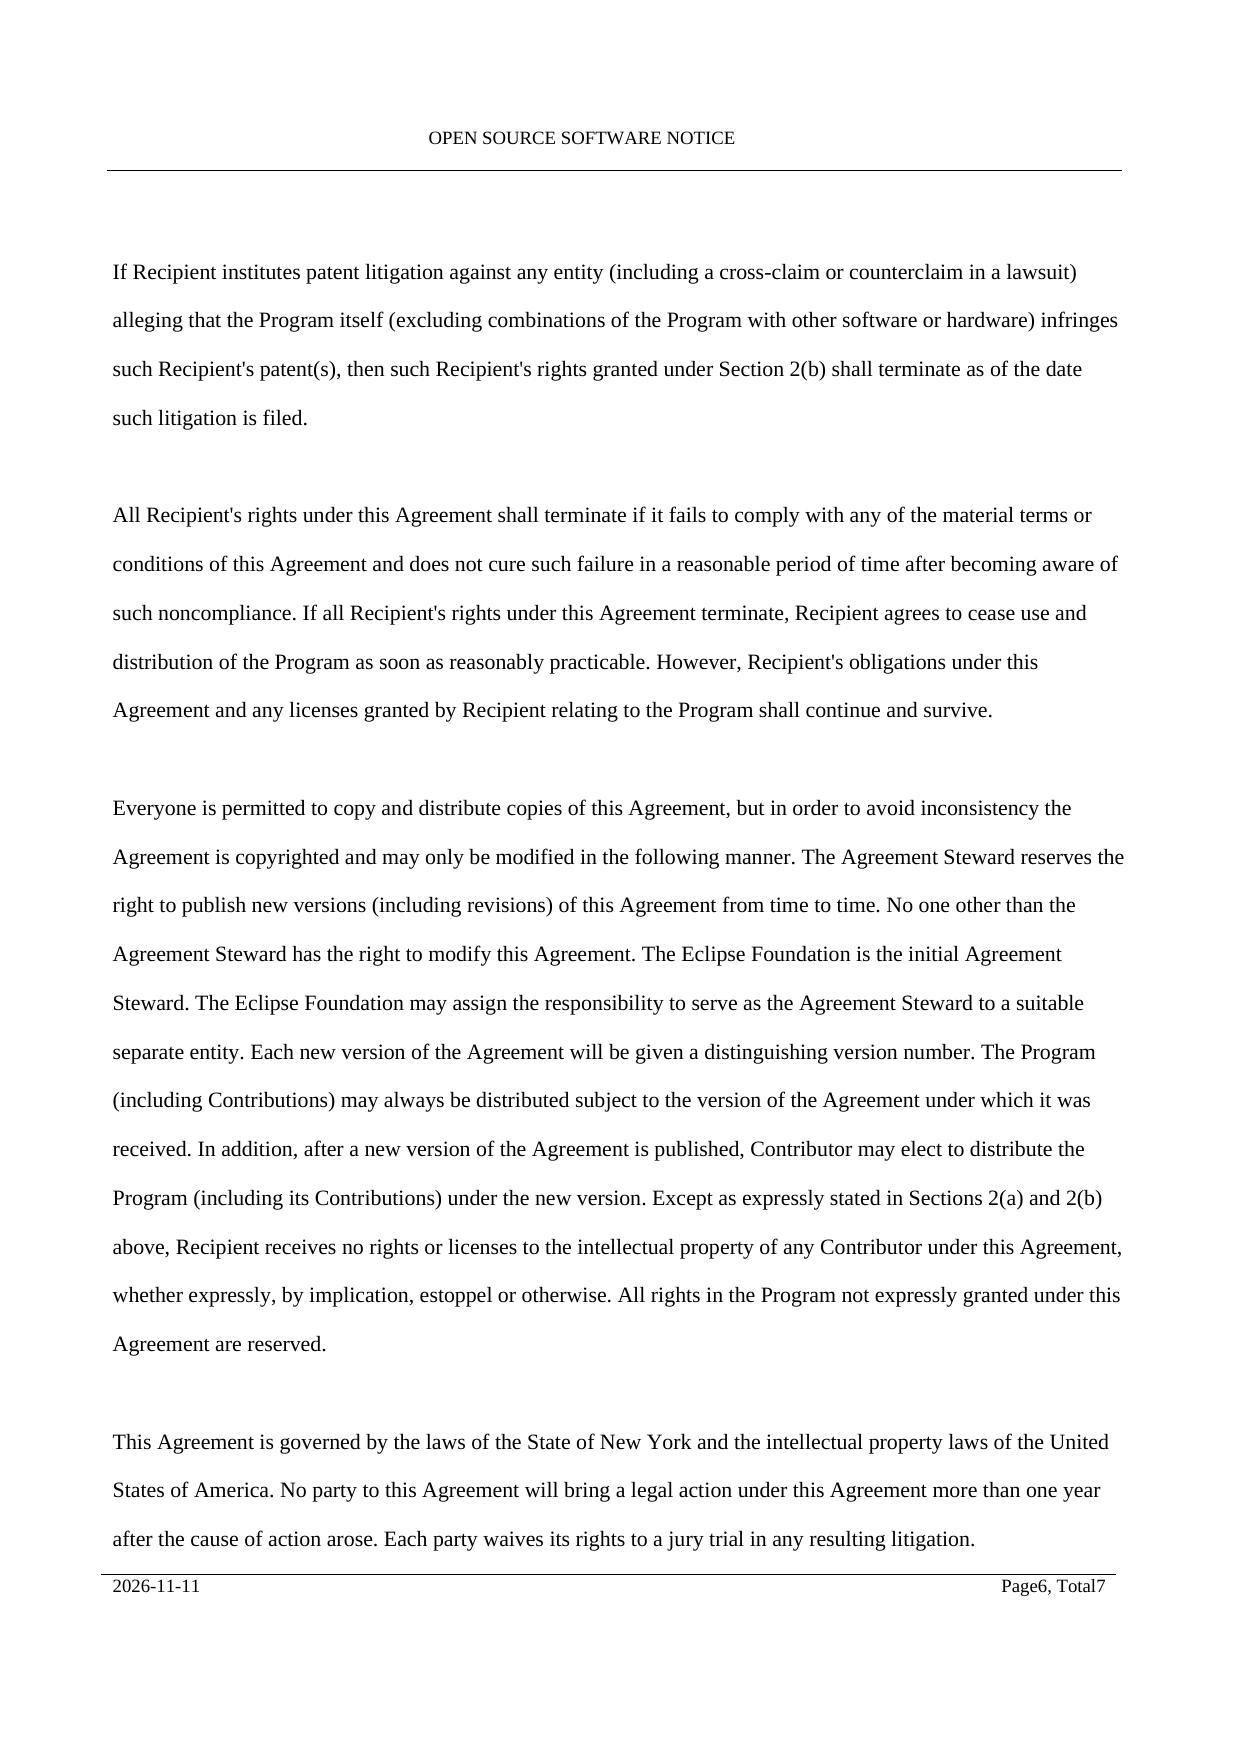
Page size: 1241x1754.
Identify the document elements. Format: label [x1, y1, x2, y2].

text [112, 206, 1128, 1555]
